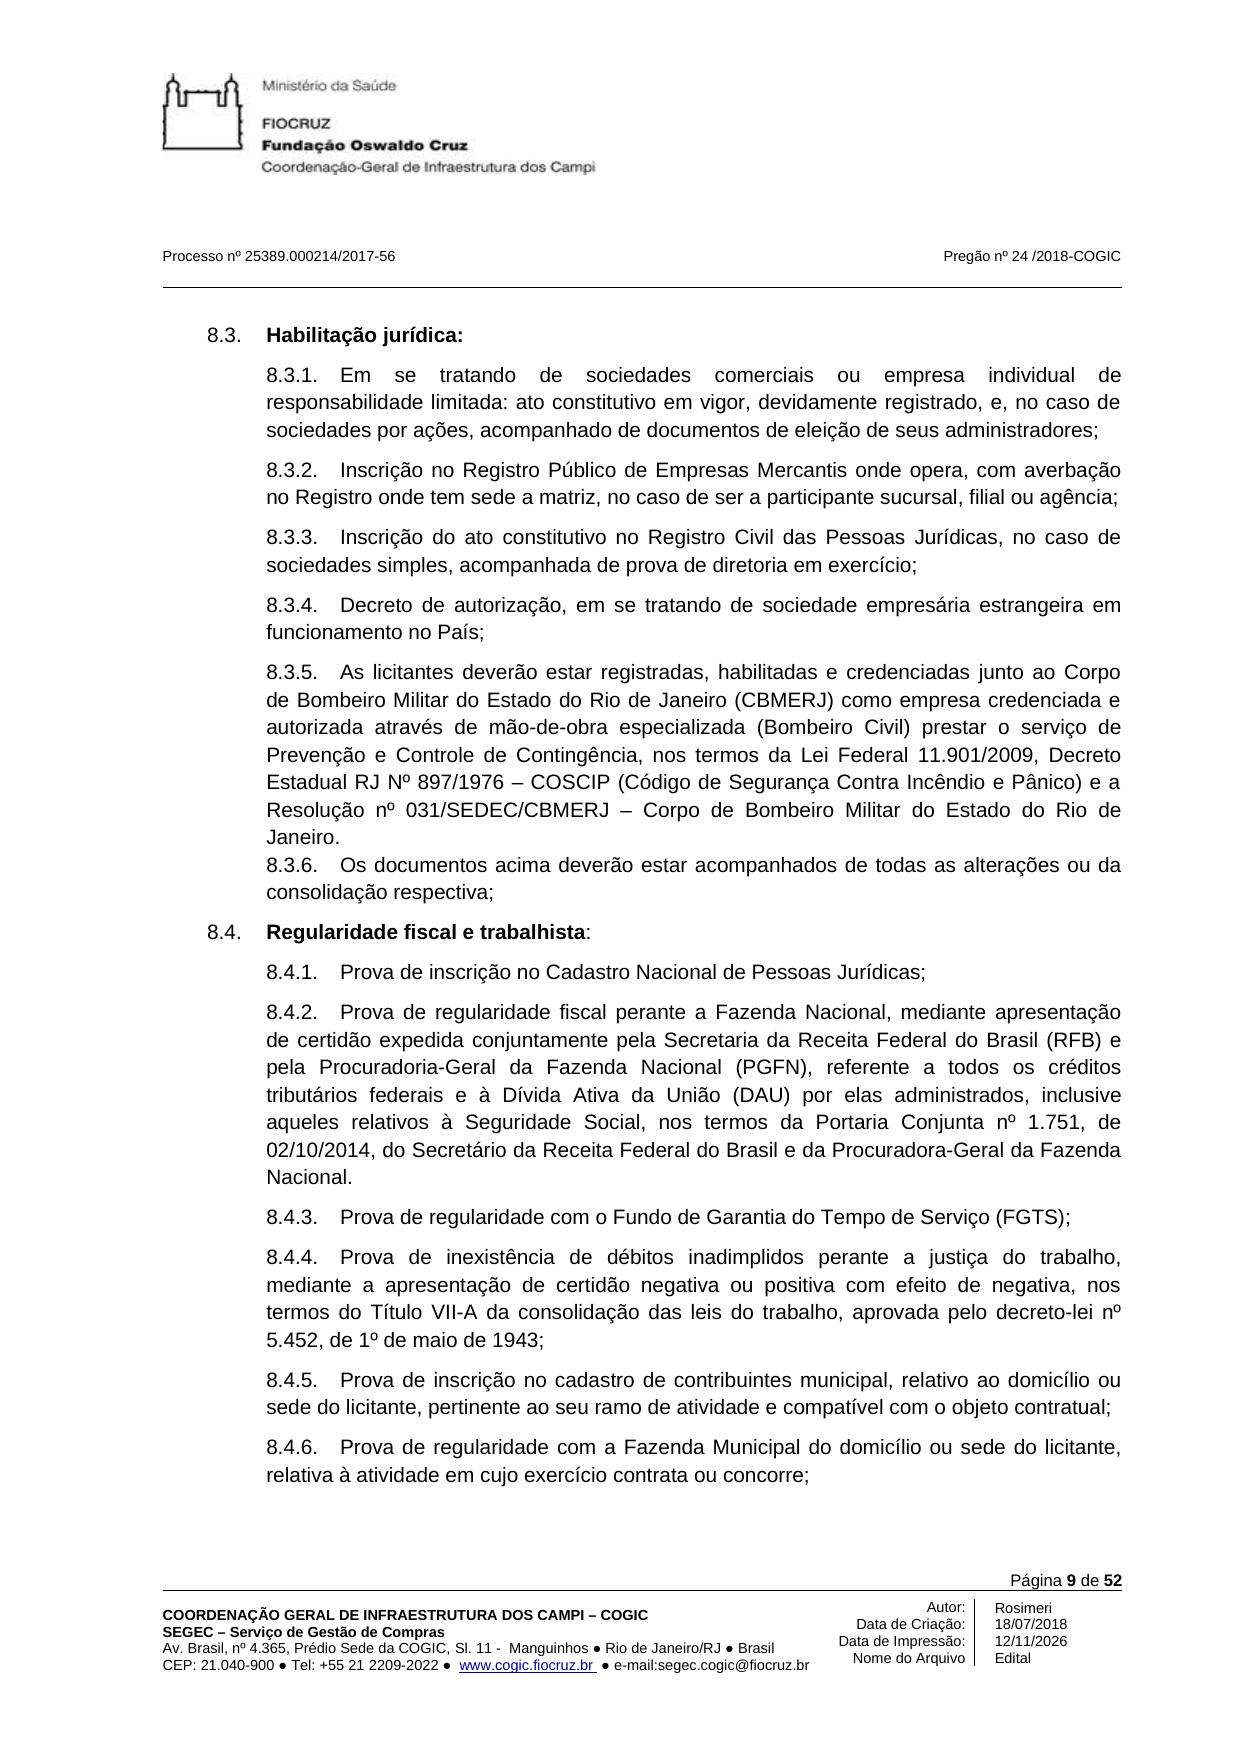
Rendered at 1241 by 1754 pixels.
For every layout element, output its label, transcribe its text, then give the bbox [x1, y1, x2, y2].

list Inscrição no Registro Público de Empresas Mercantis onde opera, com averbação no Registro onde tem sede a matriz, no caso de ser a participante sucursal, filial ou agência; [266, 458, 1122, 509]
list Habilitação jurídica: [207, 323, 1122, 347]
list Decreto de autorização, em se tratando de sociedade empresária estrangeira em funcionamento no País; [266, 593, 1122, 644]
list Prova de inexistência de débitos inadimplidos perante a justiça do trabalho, mediante a apresentação de certidão negativa ou positiva com efeito de negativa, nos termos do Título VII-A da consolidação das leis do trabalho, aprovada pelo decreto-lei nº 5.452, de 1º de maio de 1943; [266, 1245, 1122, 1352]
list As licitantes deverão estar registradas, habilitadas e credenciadas junto ao Corpo de Bombeiro Militar do Estado do Rio de Janeiro (CBMERJ) como empresa credenciada e autorizada através de mão-de-obra especializada (Bombeiro Civil) prestar o serviço de Prevenção e Controle de Contingência, nos termos da Lei Federal 11.901/2009, Decreto Estadual RJ Nº 897/1976 – COSCIP (Código de Segurança Contra Incêndio e Pânico) e a Resolução nº 031/SEDEC/CBMERJ – Corpo de Bombeiro Militar do Estado do Rio de Janeiro. [266, 660, 1122, 849]
list Regularidade fiscal e trabalhista: [207, 920, 1122, 944]
list Em se tratando de sociedades comerciais ou empresa individual de responsabilidade limitada: ato constitutivo em vigor, devidamente registrado, e, no caso de sociedades por ações, acompanhado de documentos de eleição de seus administradores; [266, 363, 1122, 442]
list Prova de regularidade com a Fazenda Municipal do domicílio ou sede do licitante, relativa à atividade em cujo exercício contrata ou concorre; [266, 1435, 1122, 1487]
list Prova de inscrição no Cadastro Nacional de Pessoas Jurídicas; [266, 960, 1122, 984]
picture [162, 73, 596, 175]
list Os documentos acima deverão estar acompanhados de todas as alterações ou da consolidação respectiva; [266, 853, 1122, 904]
list Prova de regularidade fiscal perante a Fazenda Nacional, mediante apresentação de certidão expedida conjuntamente pela Secretaria da Receita Federal do Brasil (RFB) e pela Procuradoria-Geral da Fazenda Nacional (PGFN), referente a todos os créditos tributários federais e à Dívida Ativa da União (DAU) por elas administrados, inclusive aqueles relativos à Seguridade Social, nos termos da Portaria Conjunta nº 1.751, de 02/10/2014, do Secretário da Receita Federal do Brasil e da Procuradora-Geral da Fazenda Nacional. [266, 1000, 1122, 1189]
list Inscrição do ato constitutivo no Registro Civil das Pessoas Jurídicas, no caso de sociedades simples, acompanhada de prova de diretoria em exercício; [266, 525, 1122, 577]
list Prova de regularidade com o Fundo de Garantia do Tempo de Serviço (FGTS); [266, 1205, 1122, 1229]
list Prova de inscrição no cadastro de contribuintes municipal, relativo ao domicílio ou sede do licitante, pertinente ao seu ramo de atividade e compatível com o objeto contratual; [266, 1368, 1122, 1419]
